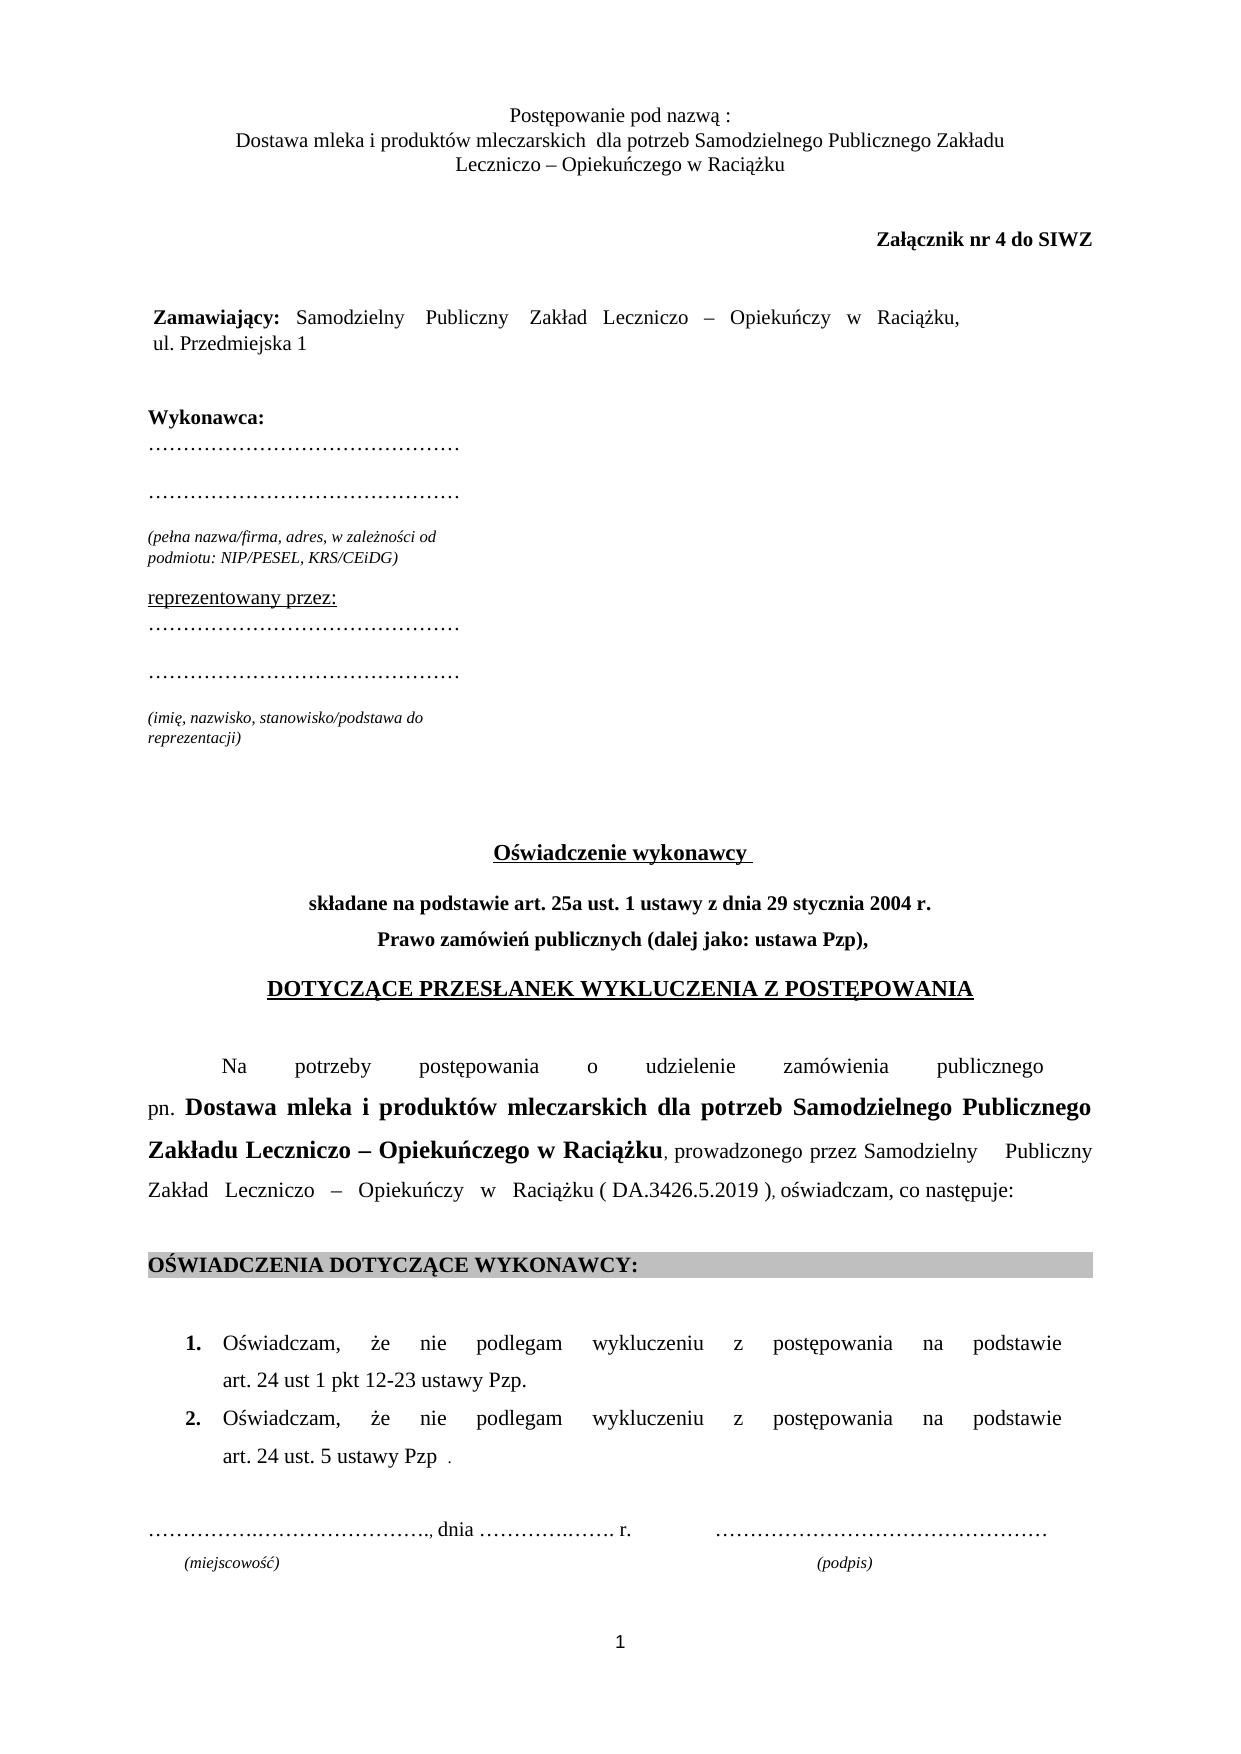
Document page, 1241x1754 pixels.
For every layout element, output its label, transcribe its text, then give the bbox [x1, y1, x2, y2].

text reprezentowany przez: [148, 585, 1093, 609]
text (pełna nazwa/firma, adres, w zależności od podmiotu: NIP/PESEL, KRS/CEiDG) [148, 527, 472, 567]
text Oświadczenie wykonawcy [148, 839, 1093, 865]
text …………….……………………., dnia ………….……. r. ………………………………………… [148, 1517, 1093, 1541]
text Zamawiający: Samodzielny Publiczny Zakład Leczniczo – Opiekuńczy w Raciążku, [148, 305, 1093, 329]
text ……………………………………………………………………………… [148, 611, 472, 683]
list Oświadczam, że nie podlegam wykluczeniu z postępowania na podstawie art. 24 ust 1 pkt 12-23 ustawy Pzp. [185, 1330, 1093, 1393]
text Załącznik nr 4 do SIWZ [148, 227, 1093, 251]
text Postępowanie pod nazwą : [148, 103, 1093, 127]
text ul. Przedmiejska 1 [148, 331, 1093, 355]
text Leczniczo – Opiekuńczego w Raciążku [148, 152, 1093, 176]
text DOTYCZĄCE PRZESŁANEK WYKLUCZENIA Z POSTĘPOWANIA [148, 975, 1093, 1002]
text Wykonawca: [148, 405, 1093, 429]
text Dostawa mleka i produktów mleczarskich dla potrzeb Samodzielnego Publicznego Zakładu [148, 127, 1093, 152]
text OŚWIADCZENIA DOTYCZĄCE WYKONAWCY: [148, 1252, 1093, 1278]
text składane na podstawie art. 25a ust. 1 ustawy z dnia 29 stycznia 2004 r. [148, 891, 1093, 915]
text (imię, nazwisko, stanowisko/podstawa do reprezentacji) [148, 707, 472, 747]
text ……………………………………………………………………………… [148, 431, 472, 503]
text Na potrzeby postępowania o udzielenie zamówienia publicznego pn. Dostawa mleka i produktów mleczarskich dla potrzeb Samodzielnego Publicznego Zakładu Leczniczo – Opiekuńczego w Raciążku, prowadzonego przez Samodzielny Publiczny Zakład Leczniczo – Opiekuńczy w Raciążku ( DA.3426.5.2019 ), oświadczam, co następuje: [148, 1053, 1093, 1202]
text Prawo zamówień publicznych (dalej jako: ustawa Pzp), [148, 927, 1093, 951]
list Oświadczam, że nie podlegam wykluczeniu z postępowania na podstawie art. 24 ust. 5 ustawy Pzp . [185, 1405, 1093, 1468]
text (miejscowość) (podpis) [148, 1553, 1093, 1572]
